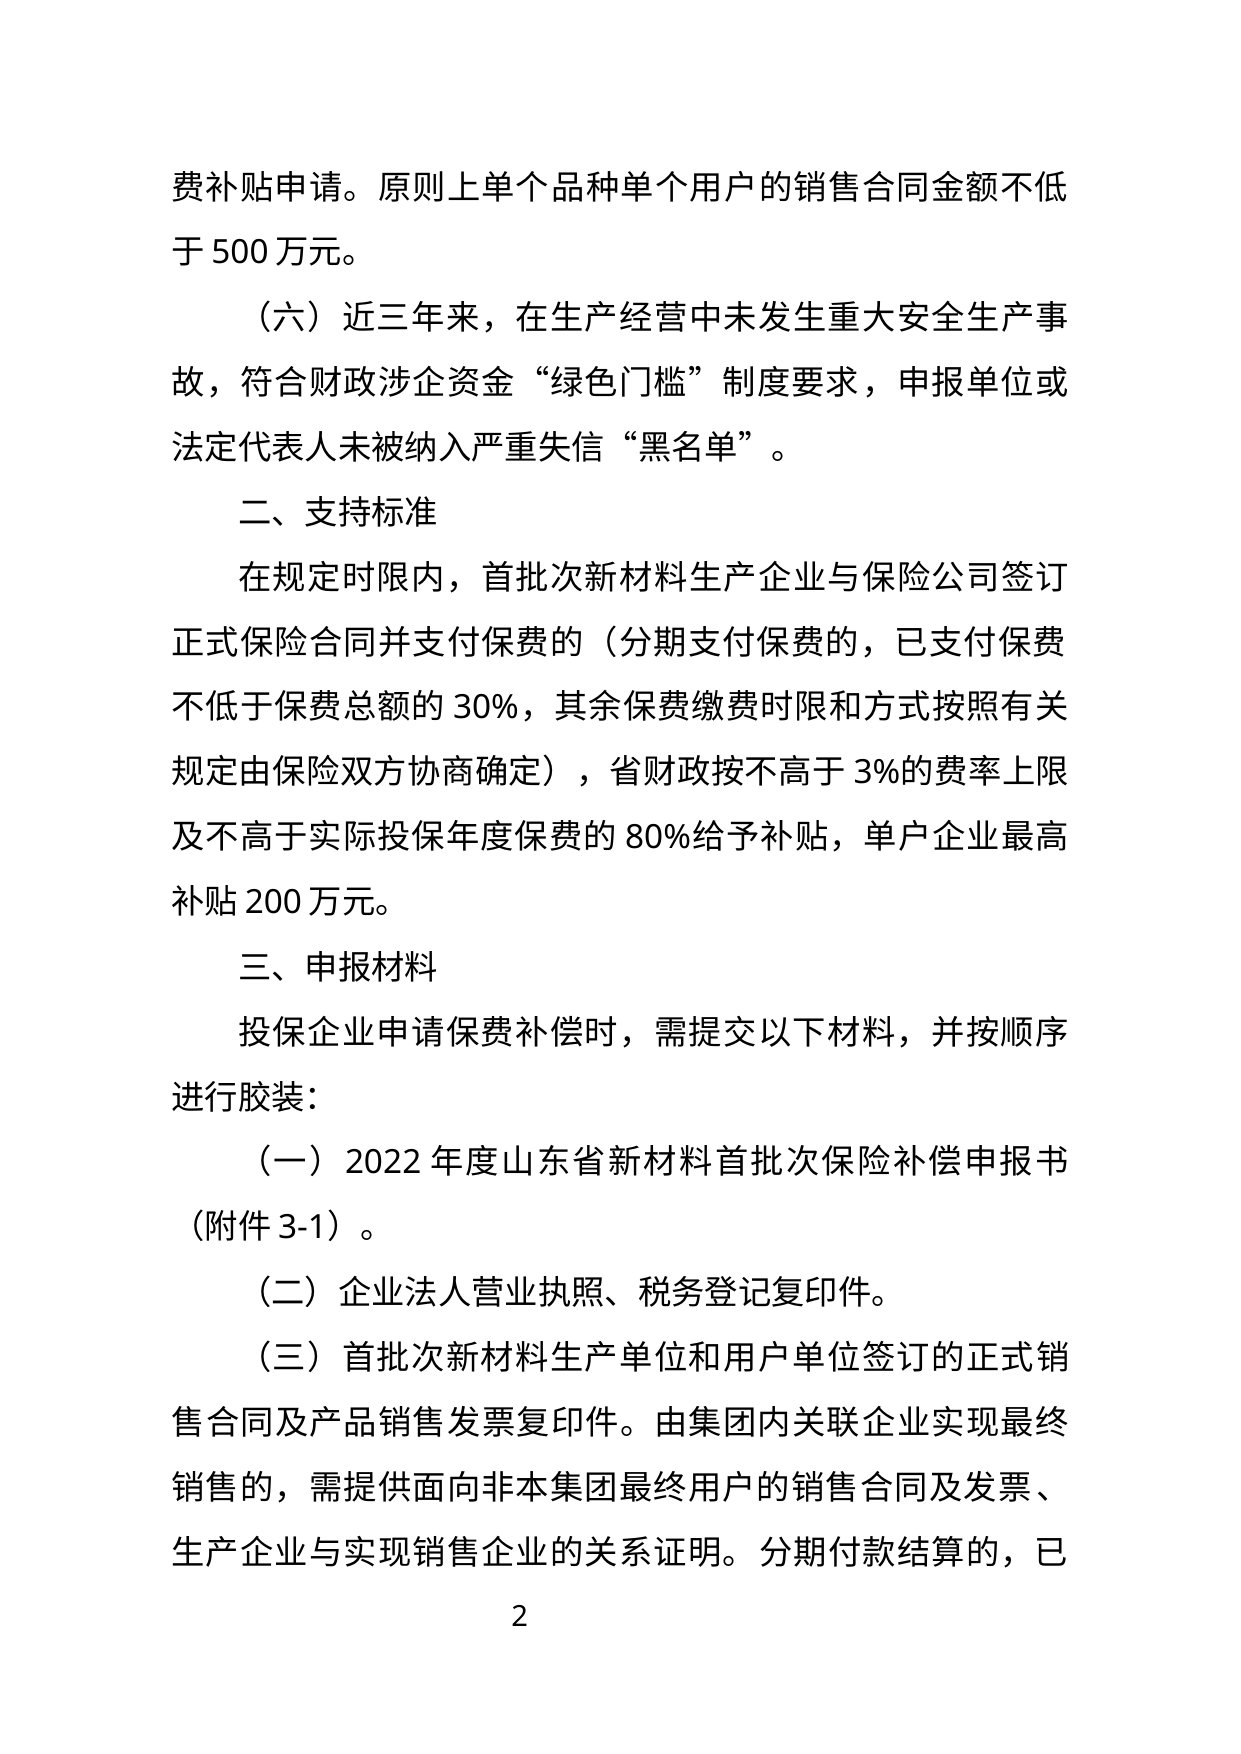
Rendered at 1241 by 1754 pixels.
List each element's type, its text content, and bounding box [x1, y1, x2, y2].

text 在规定时限内，首批次新材料生产企业与保险公司签订正式保险合同并支付保费的（分期支付保费的，已支付保费不低于保费总额的30%，其余保费缴费时限和方式按照有关规定由保险双方协商确定），省财政按不高于3%的费率上限及不高于实际投保年度保费的80%给予补贴，单户企业最高补贴200万元。 [171, 542, 1069, 932]
text 投保企业申请保费补偿时，需提交以下材料，并按顺序进行胶装： [171, 997, 1069, 1127]
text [171, 1322, 1069, 1582]
text （六）近三年来，在生产经营中未发生重大安全生产事故，符合财政涉企资金“绿色门槛”制度要求，申报单位或法定代表人未被纳入严重失信“黑名单”。 [171, 282, 1069, 477]
text 二、支持标准 [171, 477, 1069, 542]
text （一）2022年度山东省新材料首批次保险补偿申报书（附件3-1）。 [171, 1127, 1069, 1257]
text 三、申报材料 [171, 932, 1069, 997]
text （二）企业法人营业执照、税务登记复印件。 [171, 1257, 1069, 1322]
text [171, 152, 1069, 282]
